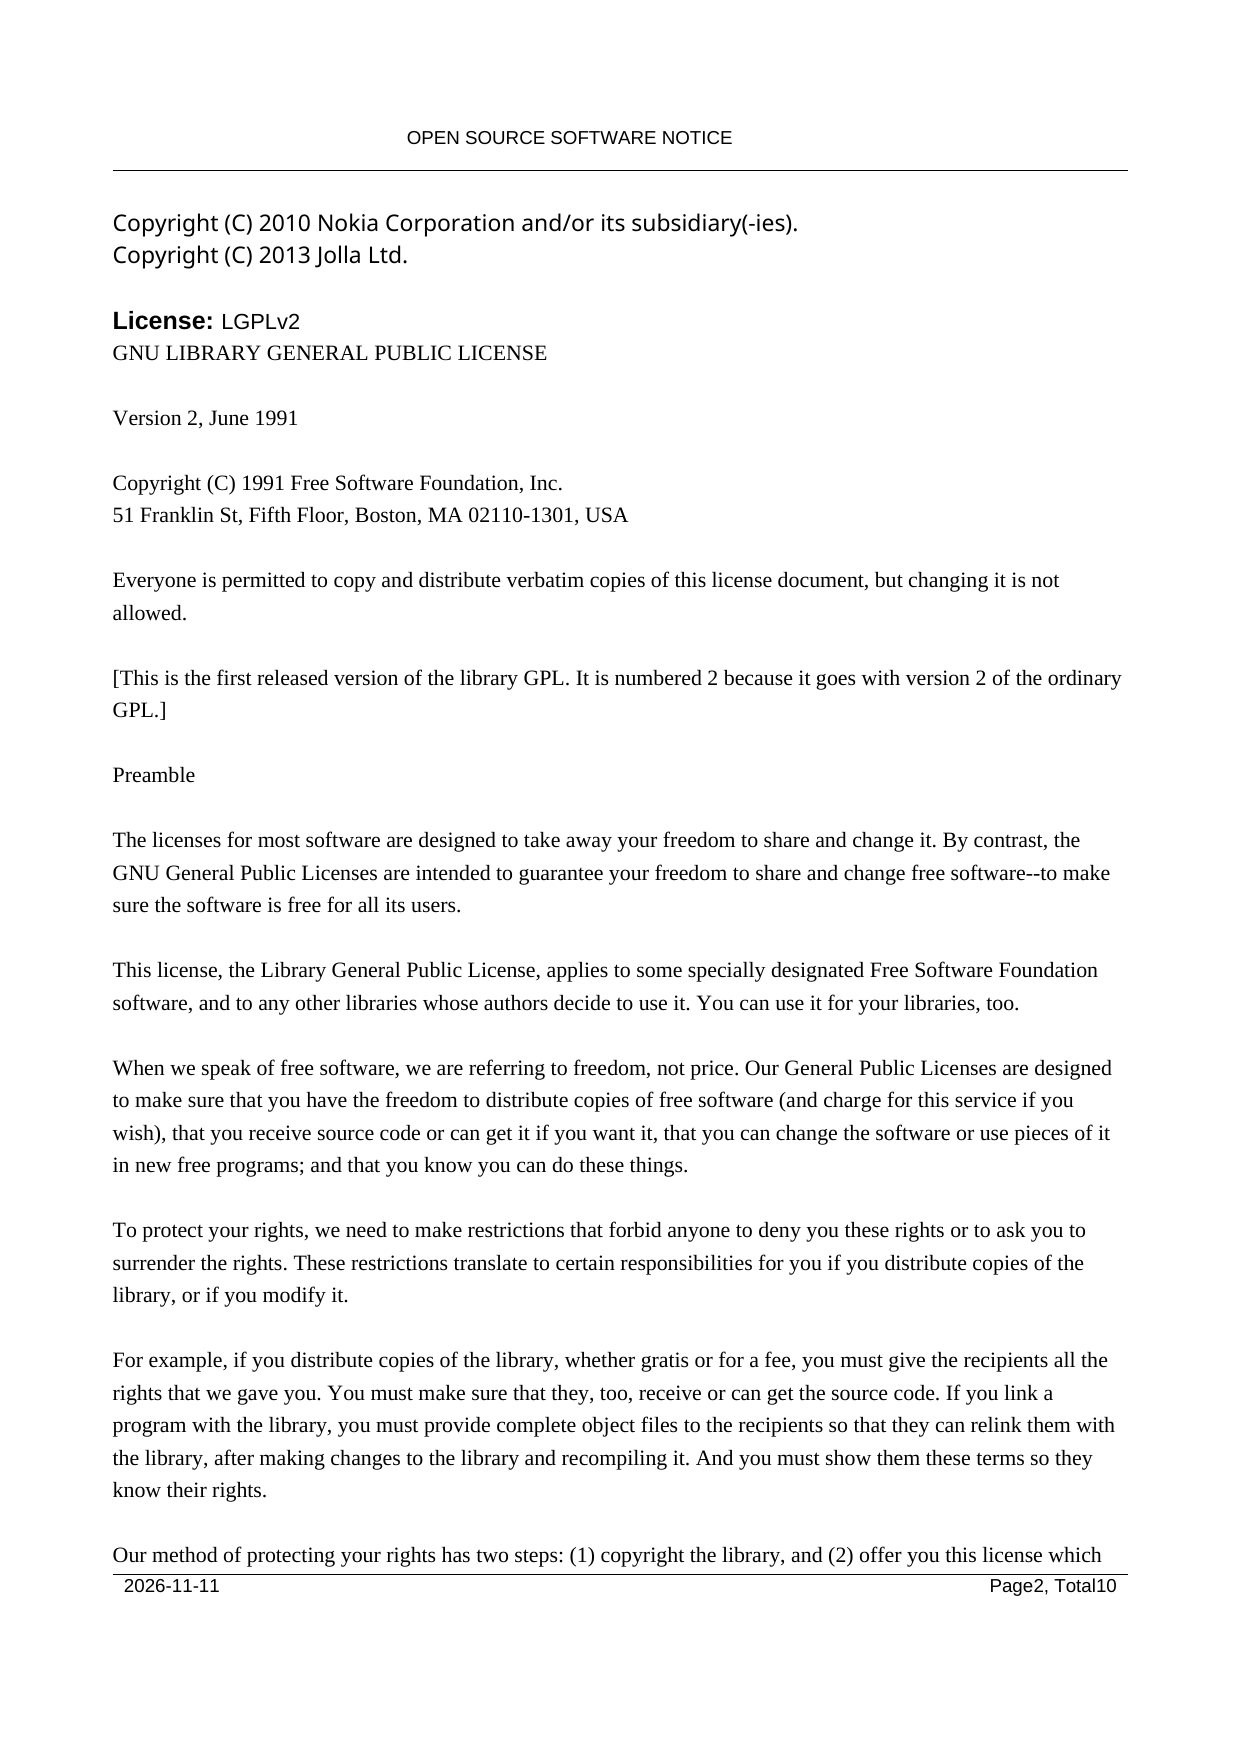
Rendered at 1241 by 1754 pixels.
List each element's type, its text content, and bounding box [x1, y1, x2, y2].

text License: LGPLv2 [112, 304, 1128, 336]
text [112, 336, 1128, 1571]
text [112, 206, 1128, 304]
